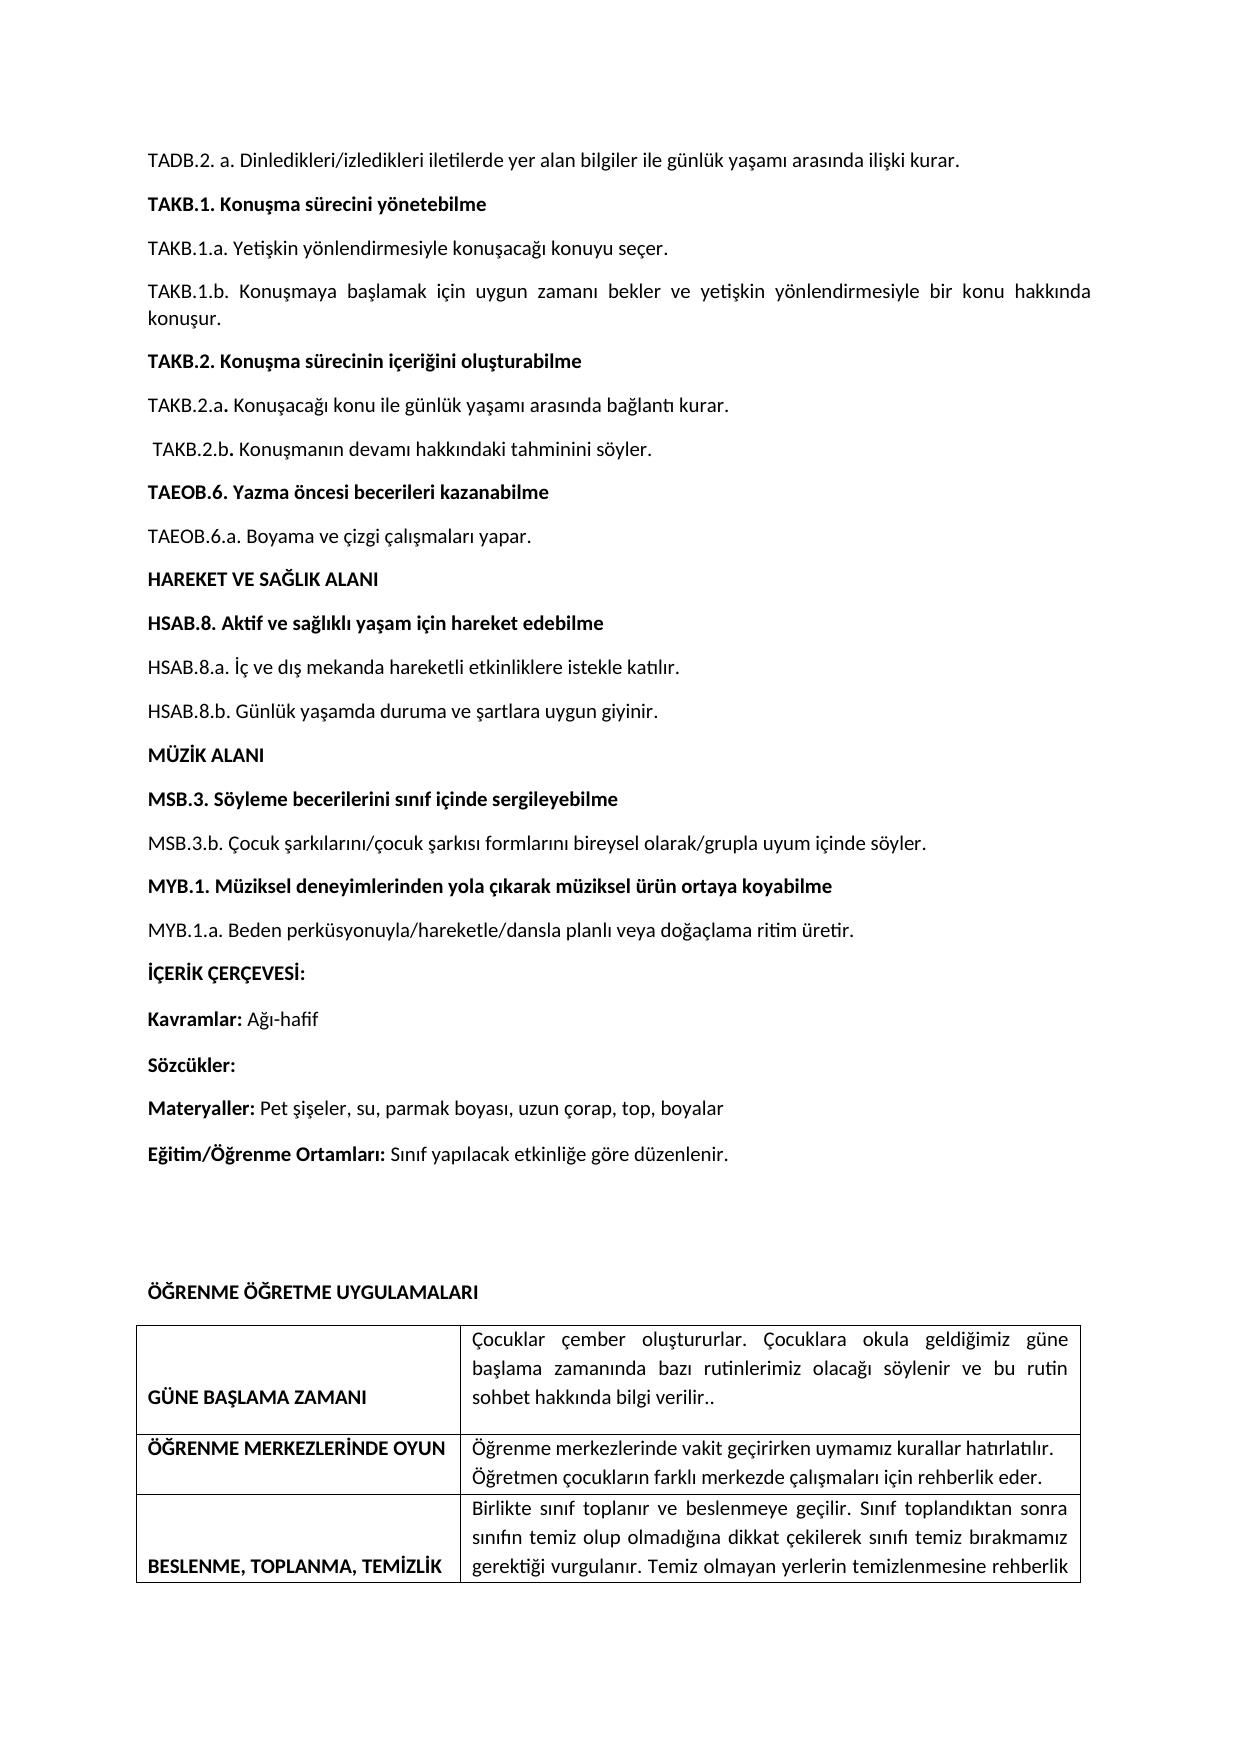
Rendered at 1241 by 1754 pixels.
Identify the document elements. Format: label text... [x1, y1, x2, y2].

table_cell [461, 1495, 1080, 1582]
text TAKB.1.a. Yetişkin yönlendirmesiyle konuşacağı konuyu seçer. [148, 235, 1093, 260]
text TADB.2. a. Dinledikleri/izledikleri iletilerde yer alan bilgiler ile günlük yaşamı arasında ilişki kurar. [148, 148, 1093, 173]
text Eğitim/Öğrenme Ortamları: Sınıf yapılacak etkinliğe göre düzenlenir. [148, 1141, 1093, 1167]
text HSAB.8.b. Günlük yaşamda duruma ve şartlara uygun giyinir. [148, 698, 1093, 724]
text HAREKET VE SAĞLIK ALANI [148, 566, 1093, 592]
text Sözcükler: [148, 1052, 1093, 1077]
text MÜZİK ALANI [148, 743, 1093, 768]
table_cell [137, 1495, 460, 1582]
text MYB.1. Müziksel deneyimlerinden yola çıkarak müziksel ürün ortaya koyabilme [148, 873, 1093, 899]
text TAKB.2. Konuşma sürecinin içeriğini oluşturabilme [148, 349, 1093, 374]
table_cell ÖĞRENME MERKEZLERİNDE OYUN [137, 1435, 460, 1494]
text MSB.3. Söyleme becerilerini sınıf içinde sergileyebilme [148, 786, 1093, 812]
table_cell Öğrenme merkezlerinde vakit geçirirken uymamız kurallar hatırlatılır. Öğretmen çocukların farklı merkezde çalışmaları için rehberlik eder. [461, 1435, 1080, 1494]
text Materyaller: Pet şişeler, su, parmak boyası, uzun çorap, top, boyalar [148, 1096, 1093, 1121]
text MYB.1.a. Beden perküsyonuyla/hareketle/dansla planlı veya doğaçlama ritim üretir. [148, 917, 1093, 942]
text TAKB.1.b. Konuşmaya başlamak için uygun zamanı bekler ve yetişkin yönlendirmesiyle bir konu hakkında konuşur. [148, 278, 1093, 331]
text HSAB.8. Aktif ve sağlıklı yaşam için hareket edebilme [148, 610, 1093, 636]
text TAKB.2.a. Konuşacağı konu ile günlük yaşamı arasında bağlantı kurar. [148, 392, 1093, 418]
text TAKB.2.b. Konuşmanın devamı hakkındaki tahminini söyler. [148, 436, 1093, 461]
text İÇERİK ÇERÇEVESİ: [148, 960, 1093, 986]
text Kavramlar: Ağı-hafif [148, 1006, 1093, 1032]
text MSB.3.b. Çocuk şarkılarını/çocuk şarkısı formlarını bireysel olarak/grupla uyum içinde söyler. [148, 830, 1093, 855]
text TAKB.1. Konuşma sürecini yönetebilme [148, 191, 1093, 217]
text ÖĞRENME ÖĞRETME UYGULAMALARI [148, 1279, 1093, 1304]
text TAEOB.6.a. Boyama ve çizgi çalışmaları yapar. [148, 523, 1093, 548]
text TAEOB.6. Yazma öncesi becerileri kazanabilme [148, 479, 1093, 505]
text HSAB.8.a. İç ve dış mekanda hareketli etkinliklere istekle katılır. [148, 654, 1093, 680]
table_header GÜNE BAŞLAMA ZAMANI [137, 1326, 460, 1434]
table_header Çocuklar çember oluştururlar. Çocuklara okula geldiğimiz güne başlama zamanında bazı rutinlerimiz olacağı söylenir ve bu rutin sohbet hakkında bilgi verilir.. [461, 1326, 1080, 1434]
